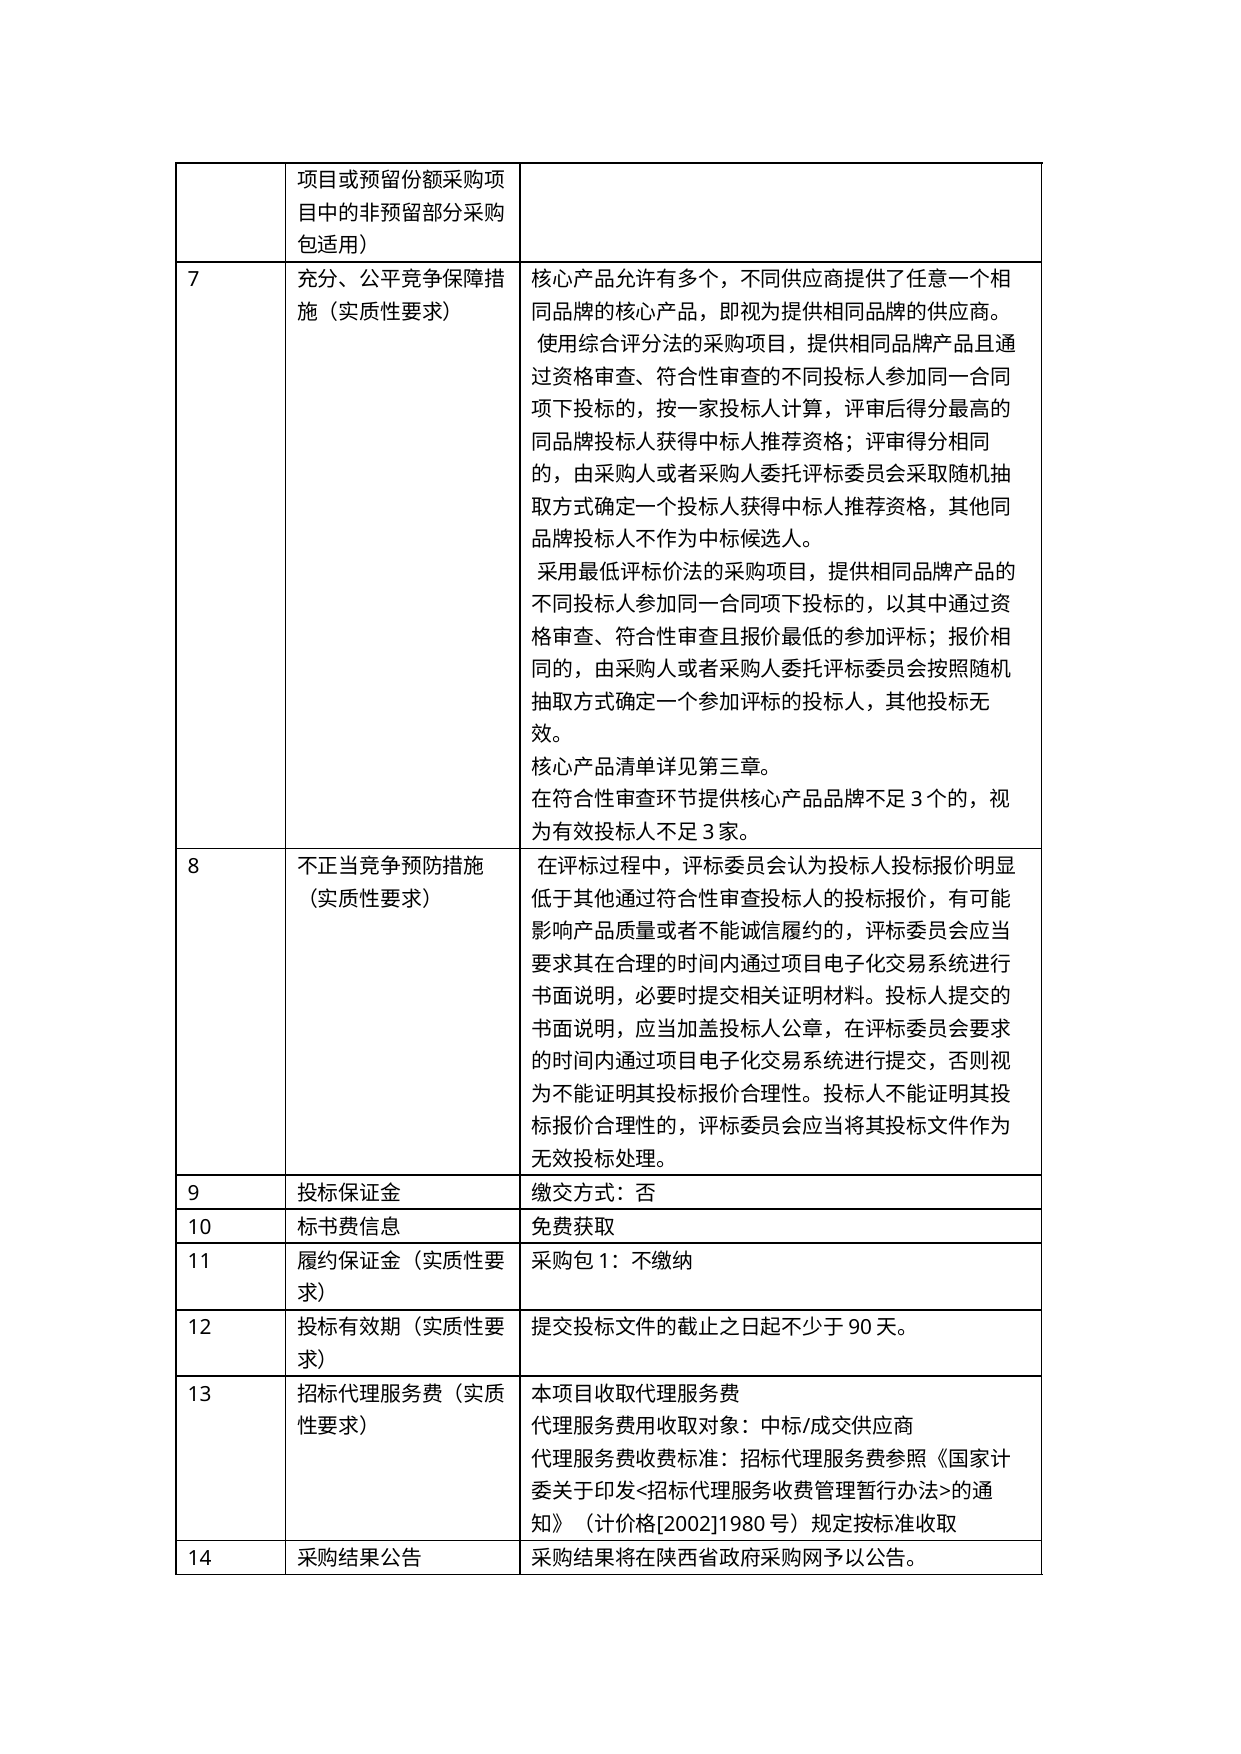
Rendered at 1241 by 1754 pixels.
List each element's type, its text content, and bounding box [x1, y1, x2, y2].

table_cell 投标保证金 [286, 1176, 519, 1208]
table_cell 提交投标文件的截止之日起不少于90天。 [521, 1311, 1041, 1375]
table_cell 本项目收取代理服务费 代理服务费用收取对象：中标/成交供应商 代理服务费收费标准：招标代理服务费参照《国家计委关于印发<招标代理服务收费管理暂行办法>的通知》（计价格[2002]1980号）规定按标准收取 [521, 1377, 1041, 1539]
table_cell 在评标过程中，评标委员会认为投标人投标报价明显低于其他通过符合性审查投标人的投标报价，有可能影响产品质量或者不能诚信履约的，评标委员会应当要求其在合理的时间内通过项目电子化交易系统进行书面说明，必要时提交相关证明材料。投标人提交的书面说明，应当加盖投标人公章，在评标委员会要求的时间内通过项目电子化交易系统进行提交，否则视为不能证明其投标报价合理性。投标人不能证明其投标报价合理性的，评标委员会应当将其投标文件作为无效投标处理。 [521, 849, 1041, 1174]
table_cell 投标有效期（实质性要求） [286, 1311, 519, 1375]
table_cell 10 [177, 1210, 285, 1242]
table_cell 8 [177, 849, 285, 1174]
table_cell 12 [177, 1311, 285, 1375]
table_cell 11 [177, 1244, 285, 1309]
table_cell 14 [177, 1541, 285, 1573]
table_cell 充分、公平竞争保障措施（实质性要求） [286, 263, 519, 848]
table_cell 不正当竞争预防措施（实质性要求） [286, 849, 519, 1174]
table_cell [286, 164, 519, 261]
table_cell 采购结果公告 [286, 1541, 519, 1573]
table_cell 缴交方式：否 [521, 1176, 1041, 1208]
table_cell 7 [177, 263, 285, 848]
table_cell 采购包1：不缴纳 [521, 1244, 1041, 1309]
table_cell 9 [177, 1176, 285, 1208]
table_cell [521, 164, 1041, 261]
table_cell 采购结果将在陕西省政府采购网予以公告。 [521, 1541, 1041, 1573]
table_cell 招标代理服务费（实质性要求） [286, 1377, 519, 1539]
table_cell 履约保证金（实质性要求） [286, 1244, 519, 1309]
table_cell 核心产品允许有多个，不同供应商提供了任意一个相同品牌的核心产品，即视为提供相同品牌的供应商。 使用综合评分法的采购项目，提供相同品牌产品且通过资格审查、符合性审查的不同投标人参加同一合同项下投标的，按一家投标人计算，评审后得分最高的同品牌投标人获得中标人推荐资格；评审得分相同的，由采购人或者采购人委托评标委员会采取随机抽取方式确定一个投标人获得中标人推荐资格，其他同品牌投标人不作为中标候选人。 采用最低评标价法的采购项目，提供相同品牌产品的不同投标人参加同一合同项下投标的，以其中通过资格审查、符合性审查且报价最低的参加评标；报价相同的，由采购人或者采购人委托评标委员会按照随机抽取方式确定一个参加评标的投标人，其他投标无效。 核心产品清单详见第三章。 在符合性审查环节提供核心产品品牌不足3个的，视为有效投标人不足3家。 [521, 263, 1041, 848]
table_cell 标书费信息 [286, 1210, 519, 1242]
table_cell 13 [177, 1377, 285, 1539]
table_cell 免费获取 [521, 1210, 1041, 1242]
table_cell 6 [177, 164, 285, 261]
